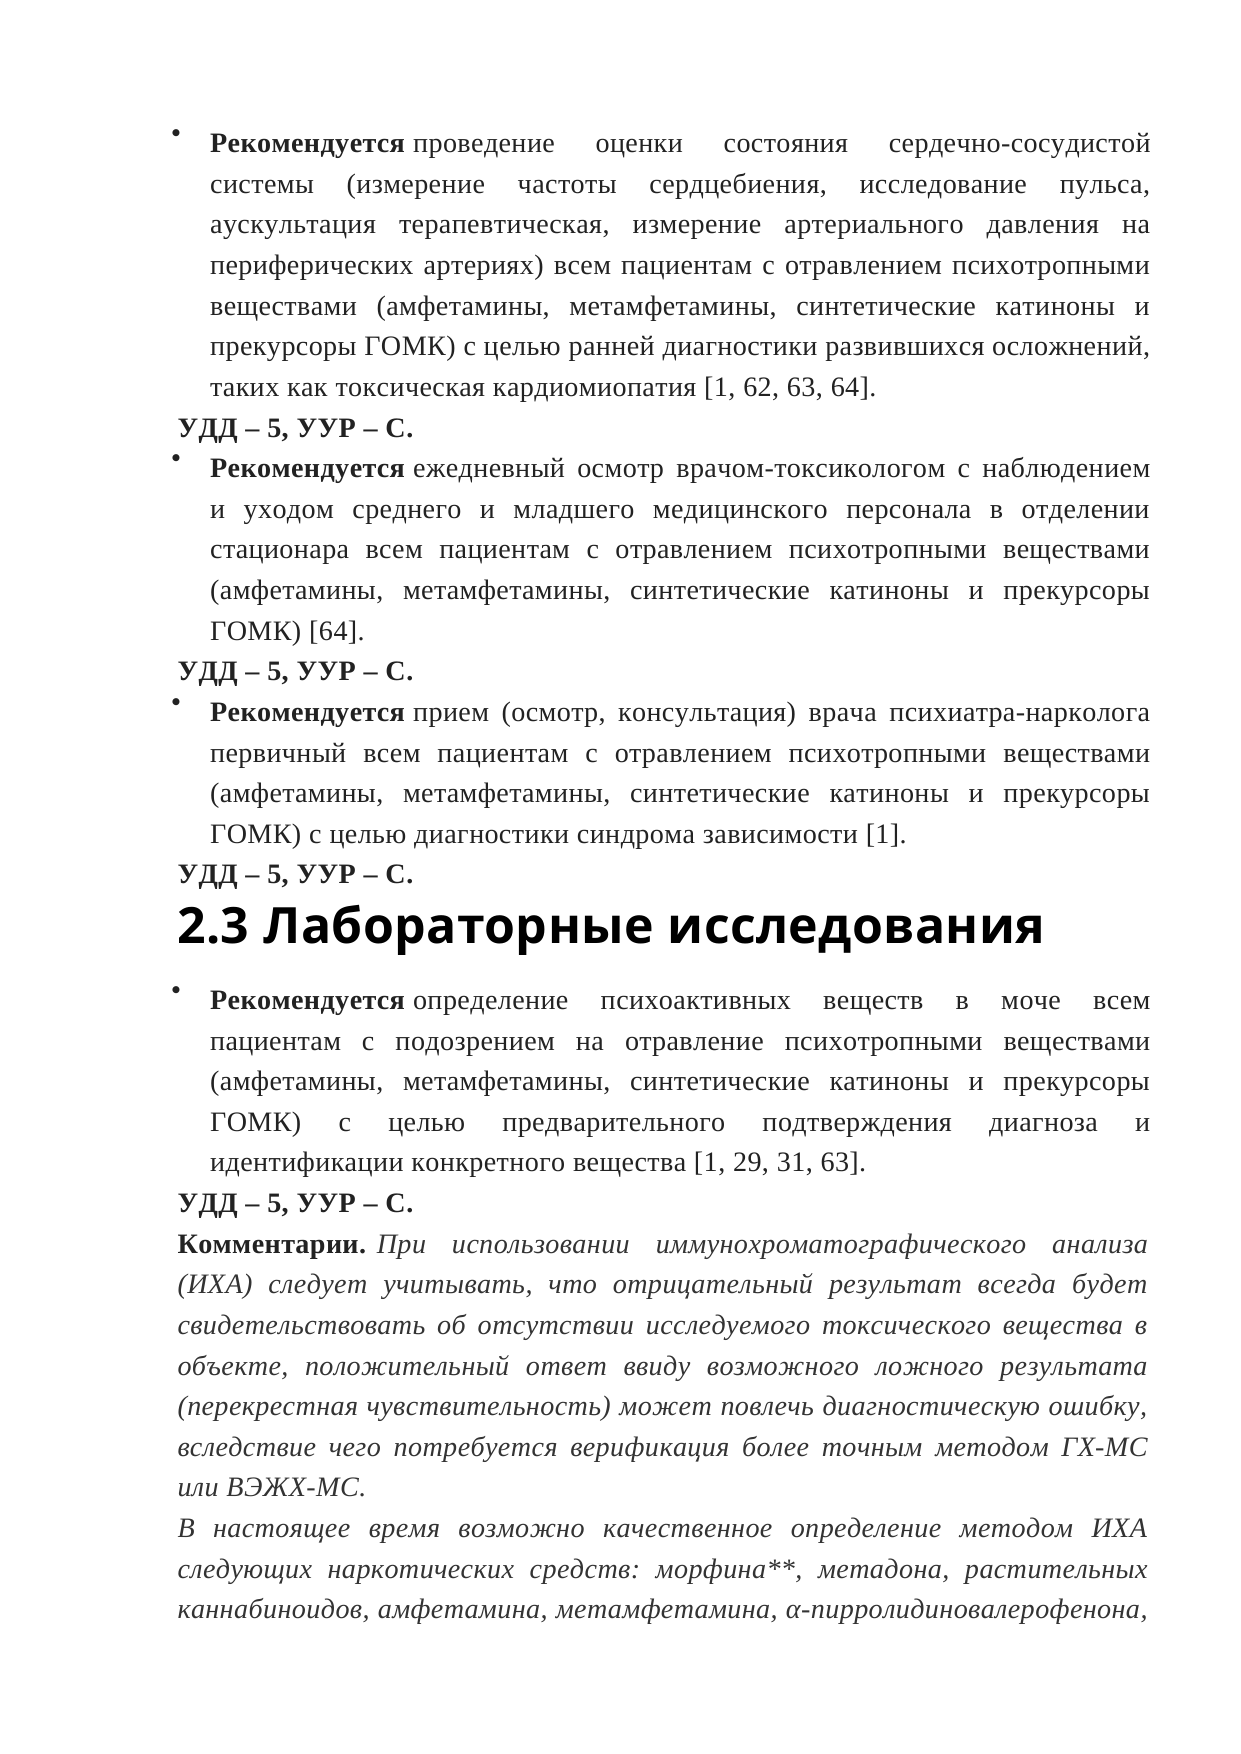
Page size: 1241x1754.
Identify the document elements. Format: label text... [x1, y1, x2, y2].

text УДД – 5, УУР – С. [177, 646, 1152, 687]
text 2.3 Лабораторные исследования [177, 890, 1152, 958]
text УДД – 5, УУР – С. [177, 402, 1152, 443]
list Рекомендуется проведение оценки состояния сердечно-сосудистой системы (измерение частоты сердцебиения, исследование пульса, аускультация терапевтическая, измерение артериального давления на периферических артериях) всем пациентам с отравлением психотропными веществами (амфетамины, метамфетамины, синтетические катиноны и прекурсоры ГОМК) с целью ранней диагностики развившихся осложнений, таких как токсическая кардиомиопатия [1, 62, 63, 64]. [172, 118, 1152, 402]
list Рекомендуется прием (осмотр, консультация) врача психиатра-нарколога первичный всем пациентам с отравлением психотропными веществами (амфетамины, метамфетамины, синтетические катиноны и прекурсоры ГОМК) с целью диагностики синдрома зависимости [1]. [172, 687, 1152, 849]
text УДД – 5, УУР – С. [177, 849, 1152, 890]
text Комментарии. При использовании иммунохроматографического анализа (ИХА) следует учитывать, что отрицательный результат всегда будет свидетельствовать об отсутствии исследуемого токсического вещества в объекте, положительный ответ ввиду возможного ложного результата (перекрестная чувствительность) может повлечь диагностическую ошибку, вследствие чего потребуется верификация более точным методом ГХ-МС или ВЭЖХ-МС. [177, 1218, 1152, 1503]
list Рекомендуется ежедневный осмотр врачом-токсикологом с наблюдением и уходом среднего и младшего медицинского персонала в отделении стационара всем пациентам с отравлением психотропными веществами (амфетамины, метамфетамины, синтетические катиноны и прекурсоры ГОМК) [64]. [172, 443, 1152, 646]
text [177, 1503, 1152, 1625]
text УДД – 5, УУР – С. [177, 1178, 1152, 1218]
list Рекомендуется определение психоактивных веществ в моче всем пациентам с подозрением на отравление психотропными веществами (амфетамины, метамфетамины, синтетические катиноны и прекурсоры ГОМК) с целью предварительного подтверждения диагноза и идентификации конкретного вещества [1, 29, 31, 63]. [172, 975, 1152, 1178]
